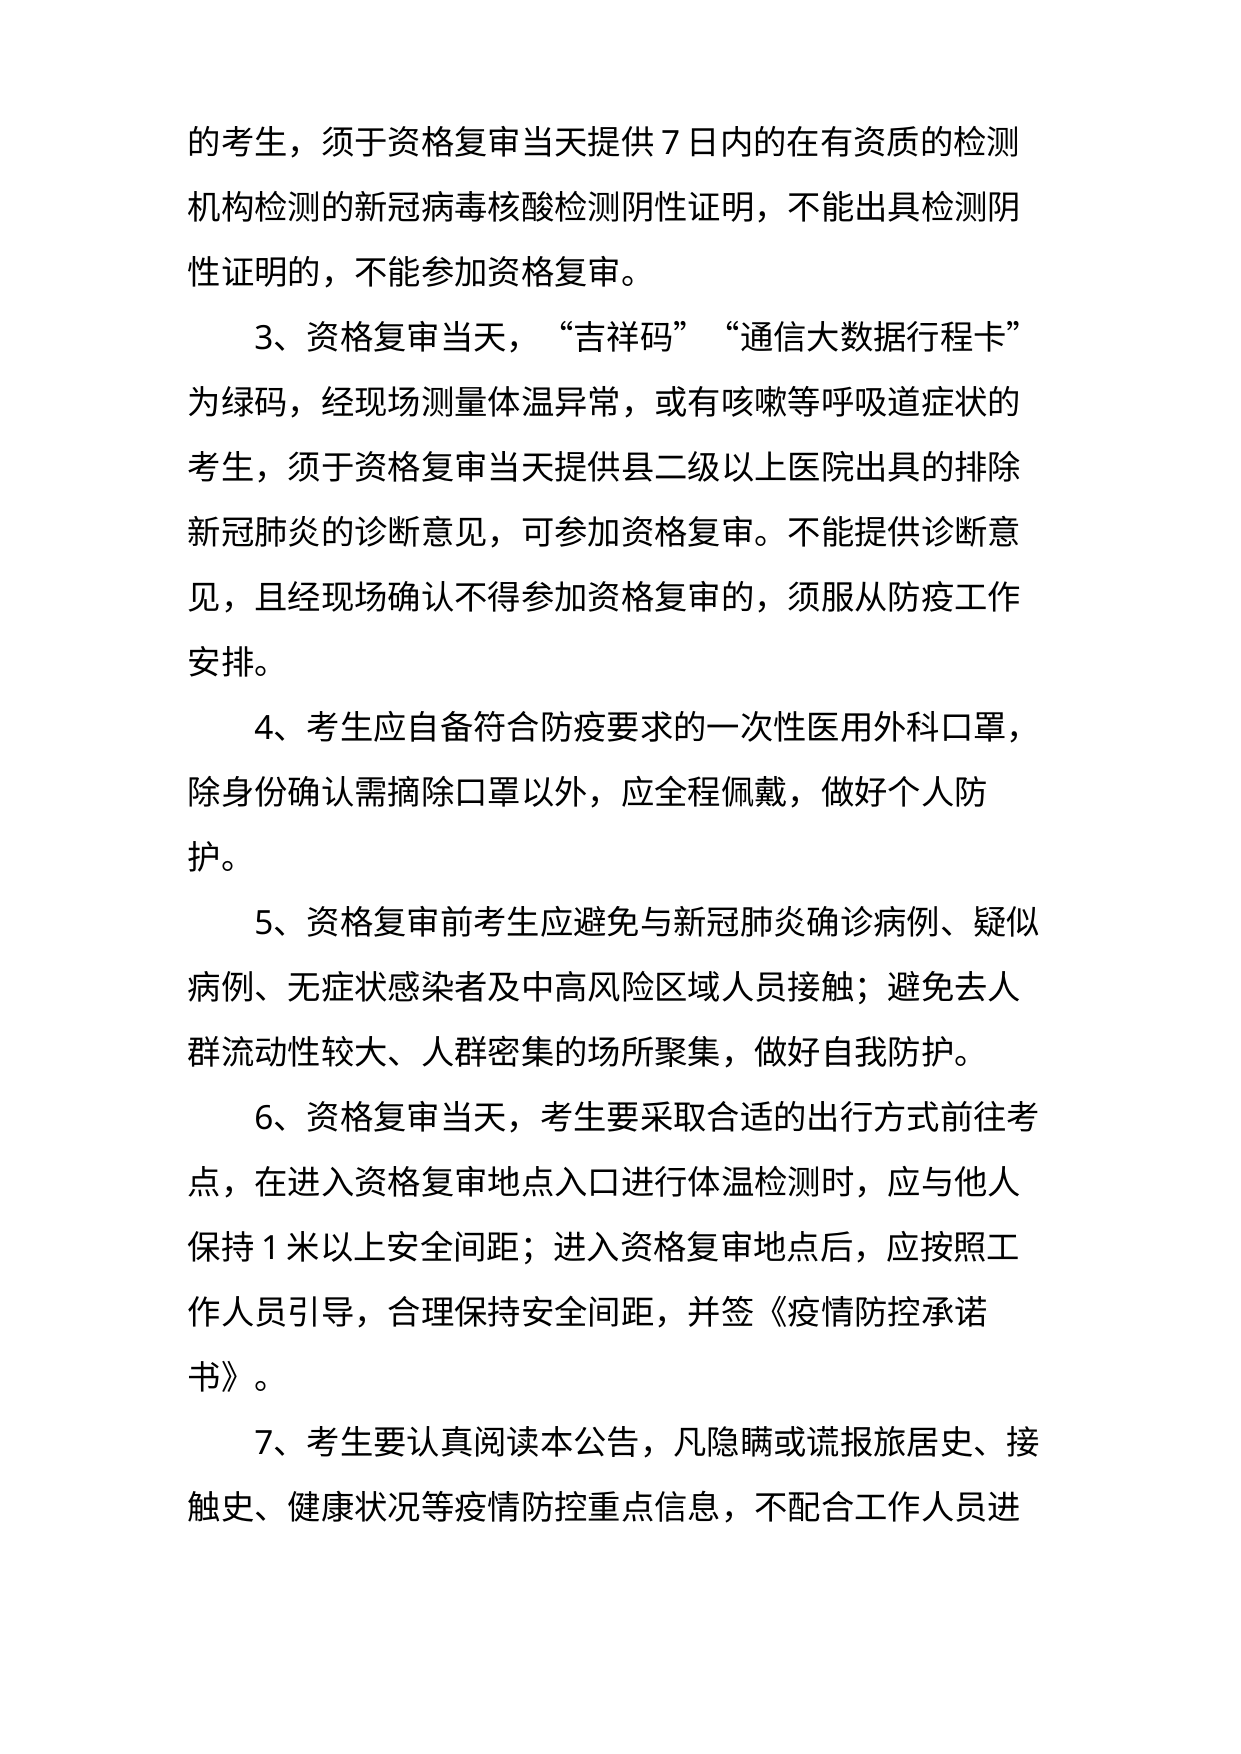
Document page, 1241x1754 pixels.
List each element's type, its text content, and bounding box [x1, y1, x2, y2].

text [187, 1408, 1053, 1538]
text 3、资格复审当天，“吉祥码”“通信大数据行程卡”为绿码，经现场测量体温异常，或有咳嗽等呼吸道症状的考生，须于资格复审当天提供县二级以上医院出具的排除新冠肺炎的诊断意见，可参加资格复审。不能提供诊断意见，且经现场确认不得参加资格复审的，须服从防疫工作安排。 [187, 303, 1053, 693]
text 4、考生应自备符合防疫要求的一次性医用外科口罩，除身份确认需摘除口罩以外，应全程佩戴，做好个人防护。 [187, 693, 1053, 888]
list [187, 108, 1053, 303]
text 5、资格复审前考生应避免与新冠肺炎确诊病例、疑似病例、无症状感染者及中高风险区域人员接触；避免去人群流动性较大、人群密集的场所聚集，做好自我防护。 [187, 888, 1053, 1083]
text 6、资格复审当天，考生要采取合适的出行方式前往考点，在进入资格复审地点入口进行体温检测时，应与他人保持1米以上安全间距；进入资格复审地点后，应按照工作人员引导，合理保持安全间距，并签《疫情防控承诺书》。 [187, 1083, 1053, 1408]
